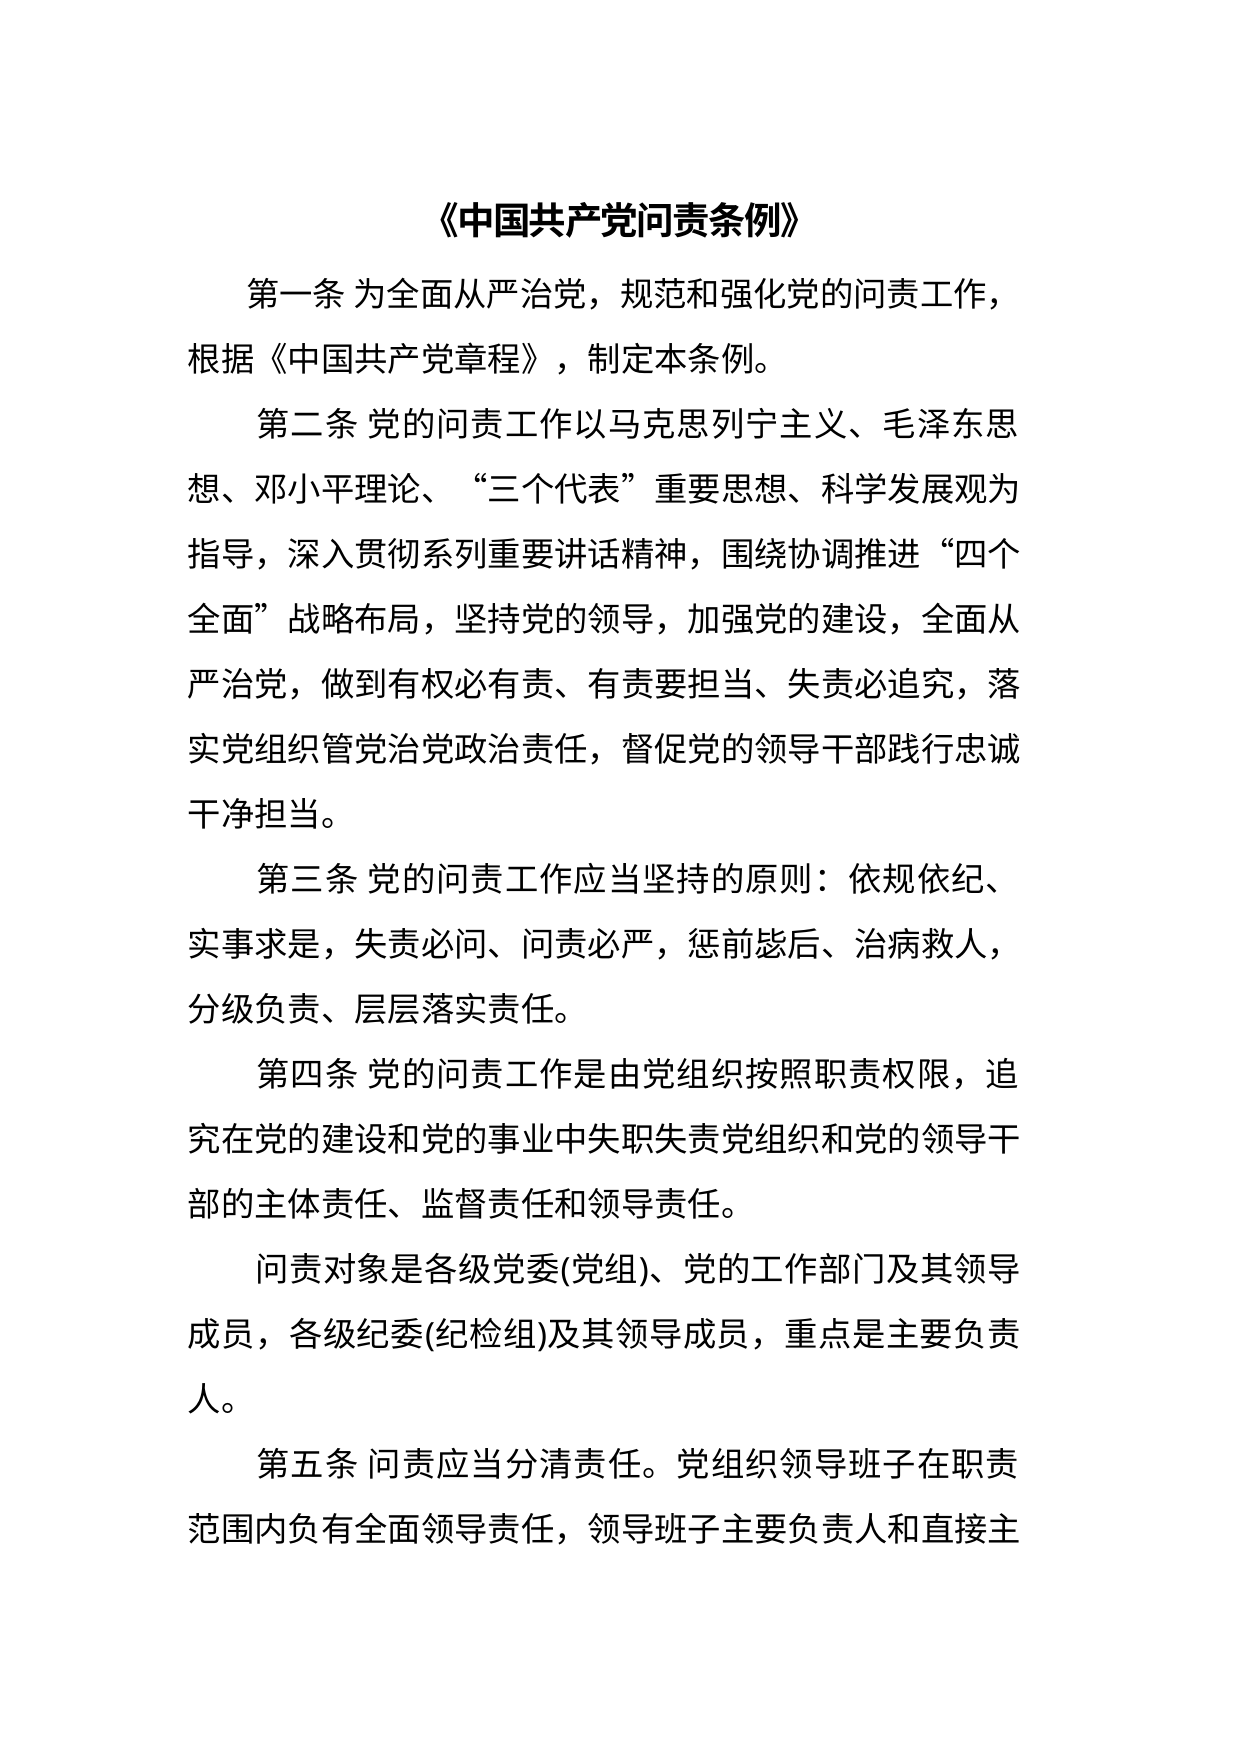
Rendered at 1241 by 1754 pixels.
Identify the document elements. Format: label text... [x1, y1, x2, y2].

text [187, 1430, 1021, 1560]
text 《中国共产党问责条例》 [187, 185, 1053, 250]
text 第二条 党的问责工作以马克思列宁主义、毛泽东思想、邓小平理论、“三个代表”重要思想、科学发展观为指导，深入贯彻系列重要讲话精神，围绕协调推进“四个全面”战略布局，坚持党的领导，加强党的建设，全面从严治党，做到有权必有责、有责要担当、失责必追究，落实党组织管党治党政治责任，督促党的领导干部践行忠诚干净担当。 [187, 390, 1021, 845]
text 第四条 党的问责工作是由党组织按照职责权限，追究在党的建设和党的事业中失职失责党组织和党的领导干部的主体责任、监督责任和领导责任。 [187, 1040, 1021, 1235]
text 第三条 党的问责工作应当坚持的原则：依规依纪、实事求是，失责必问、问责必严，惩前毖后、治病救人，分级负责、层层落实责任。 [187, 845, 1021, 1040]
text 第一条 为全面从严治党，规范和强化党的问责工作，根据《中国共产党章程》，制定本条例。 [187, 260, 1021, 390]
text 问责对象是各级党委(党组)、党的工作部门及其领导成员，各级纪委(纪检组)及其领导成员，重点是主要负责人。 [187, 1235, 1021, 1430]
